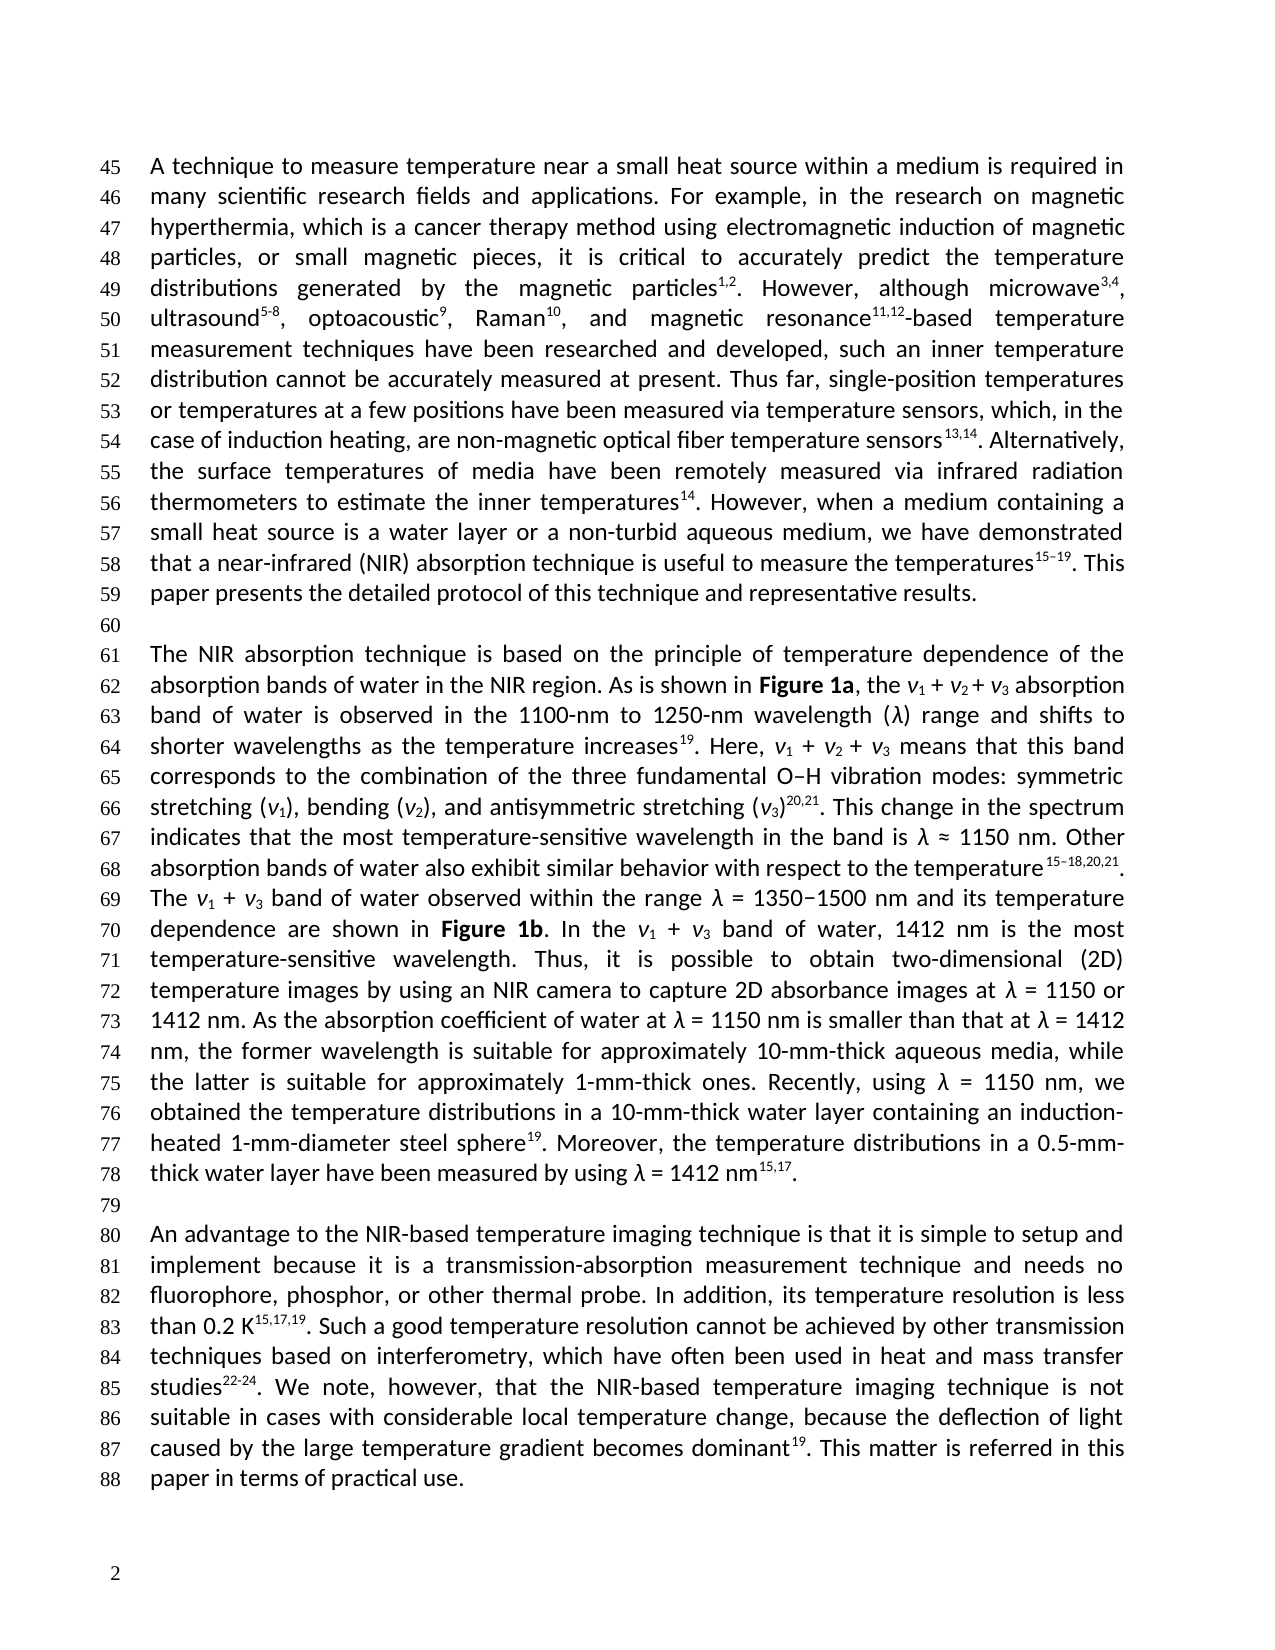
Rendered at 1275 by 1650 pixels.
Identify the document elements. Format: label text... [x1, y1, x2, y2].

text An advantage to the NIR-based temperature imaging technique is that it is simple to setup and implement because it is a transmission-absorption measurement technique and needs no fluorophore, phosphor, or other thermal probe. In addition, its temperature resolution is less than 0.2 K15,17,19. Such a good temperature resolution cannot be achieved by other transmission techniques based on interferometry, which have often been used in heat and mass transfer studies22-24. We note, however, that the NIR-based temperature imaging technique is not suitable in cases with considerable local temperature change, because the deflection of light caused by the large temperature gradient becomes dominant19. This matter is referred in this paper in terms of practical use. [150, 1218, 1125, 1493]
text A technique to measure temperature near a small heat source within a medium is required in many scientific research fields and applications. For example, in the research on magnetic hyperthermia, which is a cancer therapy method using electromagnetic induction of magnetic particles, or small magnetic pieces, it is critical to accurately predict the temperature distributions generated by the magnetic particles1,2. However, although microwave3,4, ultrasound5-8, optoacoustic9, Raman10, and magnetic resonance11,12-based temperature measurement techniques have been researched and developed, such an inner temperature distribution cannot be accurately measured at present. Thus far, single-position temperatures or temperatures at a few positions have been measured via temperature sensors, which, in the case of induction heating, are non-magnetic optical fiber temperature sensors13,14. Alternatively, the surface temperatures of media have been remotely measured via infrared radiation thermometers to estimate the inner temperatures14. However, when a medium containing a small heat source is a water layer or a non-turbid aqueous medium, we have demonstrated that a near-infrared (NIR) absorption technique is useful to measure the temperatures15–19. This paper presents the detailed protocol of this technique and representative results. [150, 150, 1125, 608]
text The NIR absorption technique is based on the principle of temperature dependence of the absorption bands of water in the NIR region. As is shown in Figure 1a, the ν1 + ν2 + ν3 absorption band of water is observed in the 1100-nm to 1250-nm wavelength (λ) range and shifts to shorter wavelengths as the temperature increases19. Here, ν1 + ν2 + ν3 means that this band corresponds to the combination of the three fundamental O–H vibration modes: symmetric stretching (ν1), bending (ν2), and antisymmetric stretching (ν3)20,21. This change in the spectrum indicates that the most temperature-sensitive wavelength in the band is λ ≈ 1150 nm. Other absorption bands of water also exhibit similar behavior with respect to the temperature15–18,20,21. The ν1 + ν3 band of water observed within the range λ = 1350−1500 nm and its temperature dependence are shown in Figure 1b. In the ν1 + ν3 band of water, 1412 nm is the most temperature-sensitive wavelength. Thus, it is possible to obtain two-dimensional (2D) temperature images by using an NIR camera to capture 2D absorbance images at λ = 1150 or 1412 nm. As the absorption coefficient of water at λ = 1150 nm is smaller than that at λ = 1412 nm, the former wavelength is suitable for approximately 10-mm-thick aqueous media, while the latter is suitable for approximately 1-mm-thick ones. Recently, using λ = 1150 nm, we obtained the temperature distributions in a 10-mm-thick water layer containing an induction-heated 1-mm-diameter steel sphere19. Moreover, the temperature distributions in a 0.5-mm-thick water layer have been measured by using λ = 1412 nm15,17. [150, 638, 1125, 1188]
